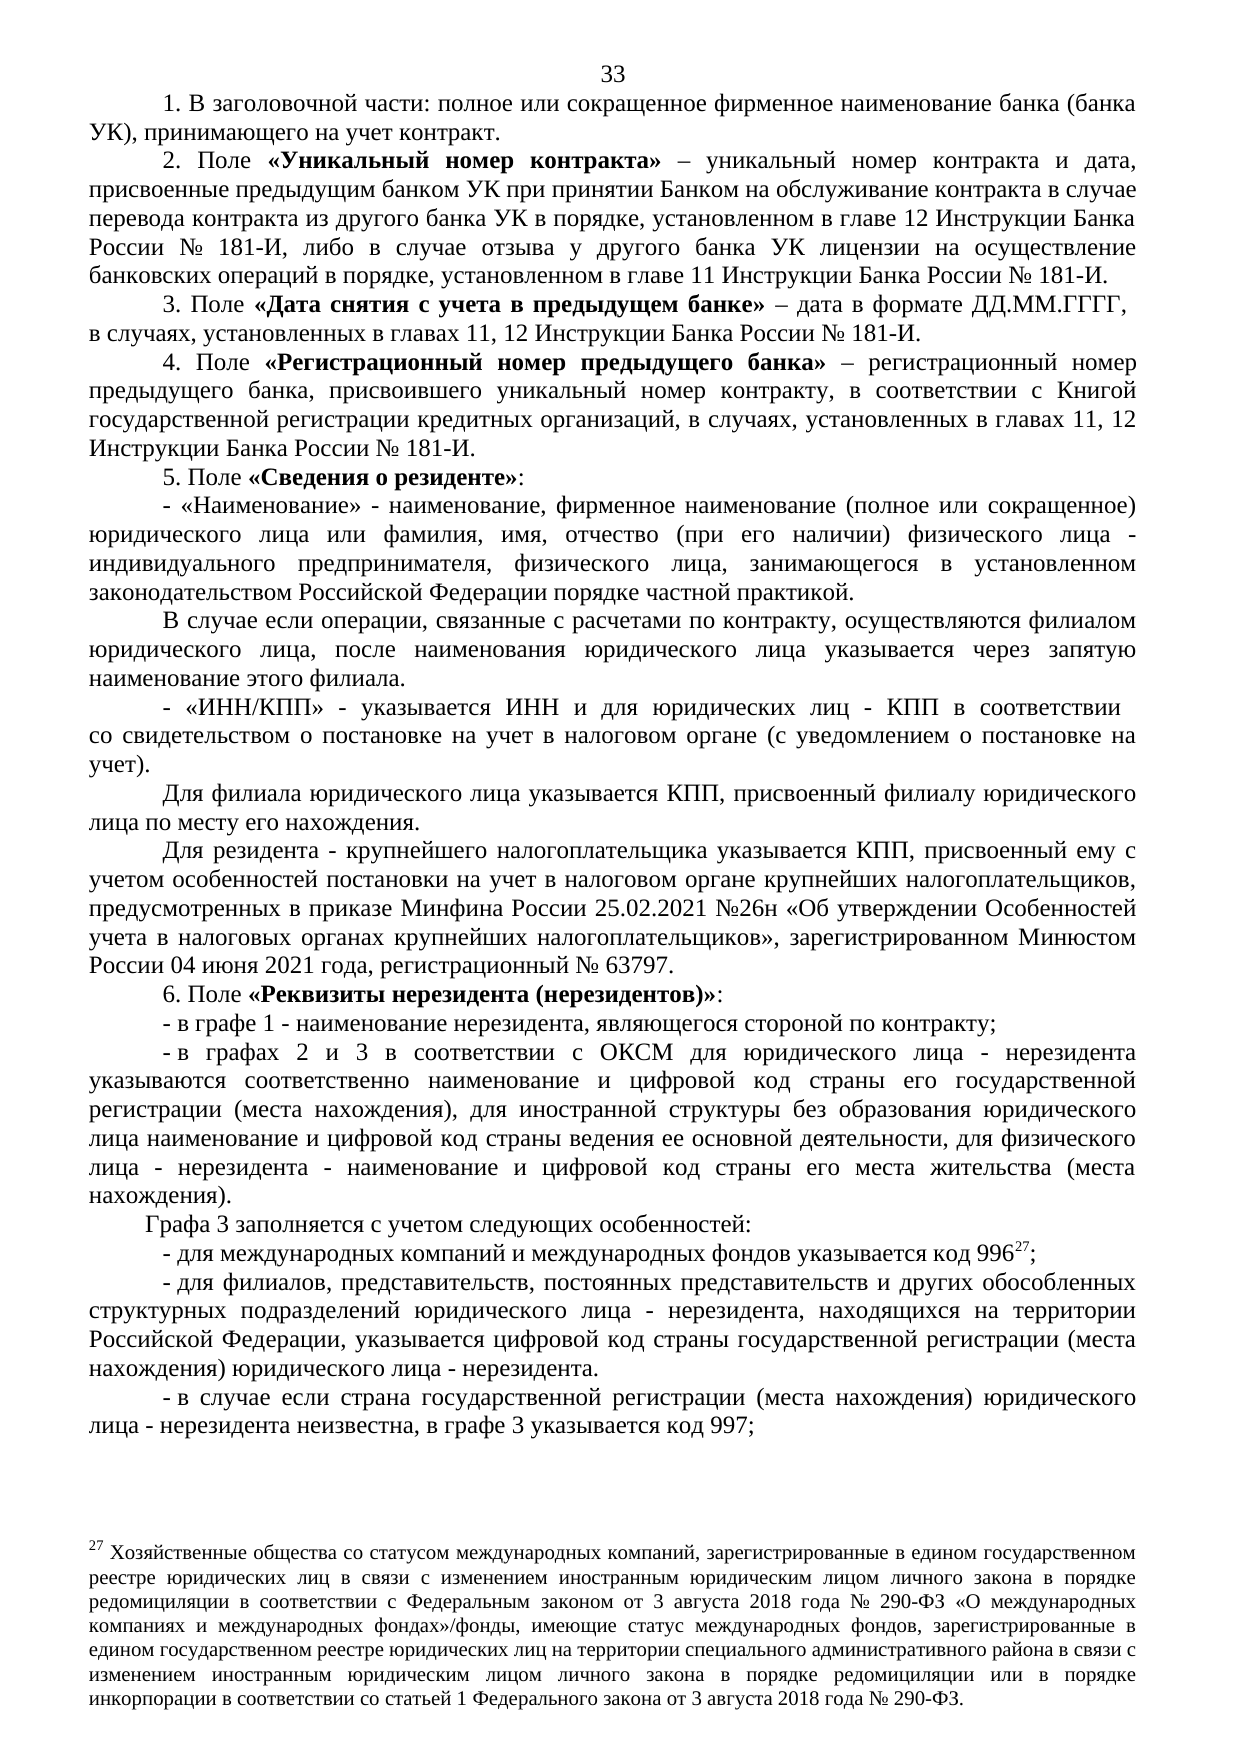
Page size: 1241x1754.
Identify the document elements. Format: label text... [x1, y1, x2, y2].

text - в графе 1 - наименование нерезидента, являющегося стороной по контракту; [89, 1008, 1137, 1037]
text 2. Поле «Уникальный номер контракта» – уникальный номер контракта и дата, присвоенные предыдущим банком УК при принятии Банком на обслуживание контракта в случае перевода контракта из другого банка УК в порядке, установленном в главе 12 Инструкции Банка России № 181-И, либо в случае отзыва у другого банка УК лицензии на осуществление банковских операций в порядке, установленном в главе 11 Инструкции Банка России № 181-И. [89, 145, 1137, 289]
text - в графах 2 и 3 в соответствии с ОКСМ для юридического лица - нерезидента указываются соответственно наименование и цифровой код страны его государственной регистрации (места нахождения), для иностранной структуры без образования юридического лица наименование и цифровой код страны ведения ее основной деятельности, для физического лица - нерезидента - наименование и цифровой код страны его места жительства (места нахождения). [89, 1037, 1137, 1209]
text Для резидента - крупнейшего налогоплательщика указывается КПП, присвоенный ему с учетом особенностей постановки на учет в налоговом органе крупнейших налогоплательщиков, предусмотренных в приказе Минфина России 25.02.2021 №26н «Об утверждении Особенностей учета в налоговых органах крупнейших налогоплательщиков», зарегистрированном Минюстом России 04 июня 2021 года, регистрационный № 63797. [89, 835, 1137, 979]
text Для филиала юридического лица указывается КПП, присвоенный филиалу юридического лица по месту его нахождения. [89, 778, 1137, 835]
text Графа 3 заполняется с учетом следующих особенностей: [89, 1209, 1137, 1238]
text - для филиалов, представительств, постоянных представительств и других обособленных структурных подразделений юридического лица - нерезидента, находящихся на территории Российской Федерации, указывается цифровой код страны государственной регистрации (места нахождения) юридического лица - нерезидента. [89, 1267, 1137, 1382]
text В случае если операции, связанные с расчетами по контракту, осуществляются филиалом юридического лица, после наименования юридического лица указывается через запятую наименование этого филиала. [89, 605, 1137, 692]
text - в случае если страна государственной регистрации (места нахождения) юридического лица - нерезидента неизвестна, в графе 3 указывается код 997; [89, 1382, 1137, 1439]
text - для международных компаний и международных фондов указывается код 996; [89, 1238, 1137, 1267]
text - «ИНН/КПП» - указывается ИНН и для юридических лиц - КПП в соответствии со свидетельством о постановке на учет в налоговом органе (с уведомлением о постановке на учет). [89, 692, 1137, 778]
text 3. Поле «Дата снятия с учета в предыдущем банке» – дата в формате ДД.ММ.ГГГГ, в случаях, установленных в главах 11, 12 Инструкции Банка России № 181-И. [89, 289, 1137, 347]
text 1. В заголовочной части: полное или сокращенное фирменное наименование банка (банка УК), принимающего на учет контракт. [89, 88, 1137, 145]
text 5. Поле «Сведения о резиденте»: [89, 462, 1137, 490]
text - «Наименование» - наименование, фирменное наименование (полное или сокращенное) юридического лица или фамилия, имя, отчество (при его наличии) физического лица - индивидуального предпринимателя, физического лица, занимающегося в установленном законодательством Российской Федерации порядке частной практикой. [89, 490, 1137, 605]
text 4. Поле «Регистрационный номер предыдущего банка» – регистрационный номер предыдущего банка, присвоившего уникальный номер контракту, в соответствии с Книгой государственной регистрации кредитных организаций, в случаях, установленных в главах 11, 12 Инструкции Банка России № 181-И. [89, 347, 1137, 462]
text 6. Поле «Реквизиты нерезидента (нерезидентов)»: [89, 979, 1137, 1008]
